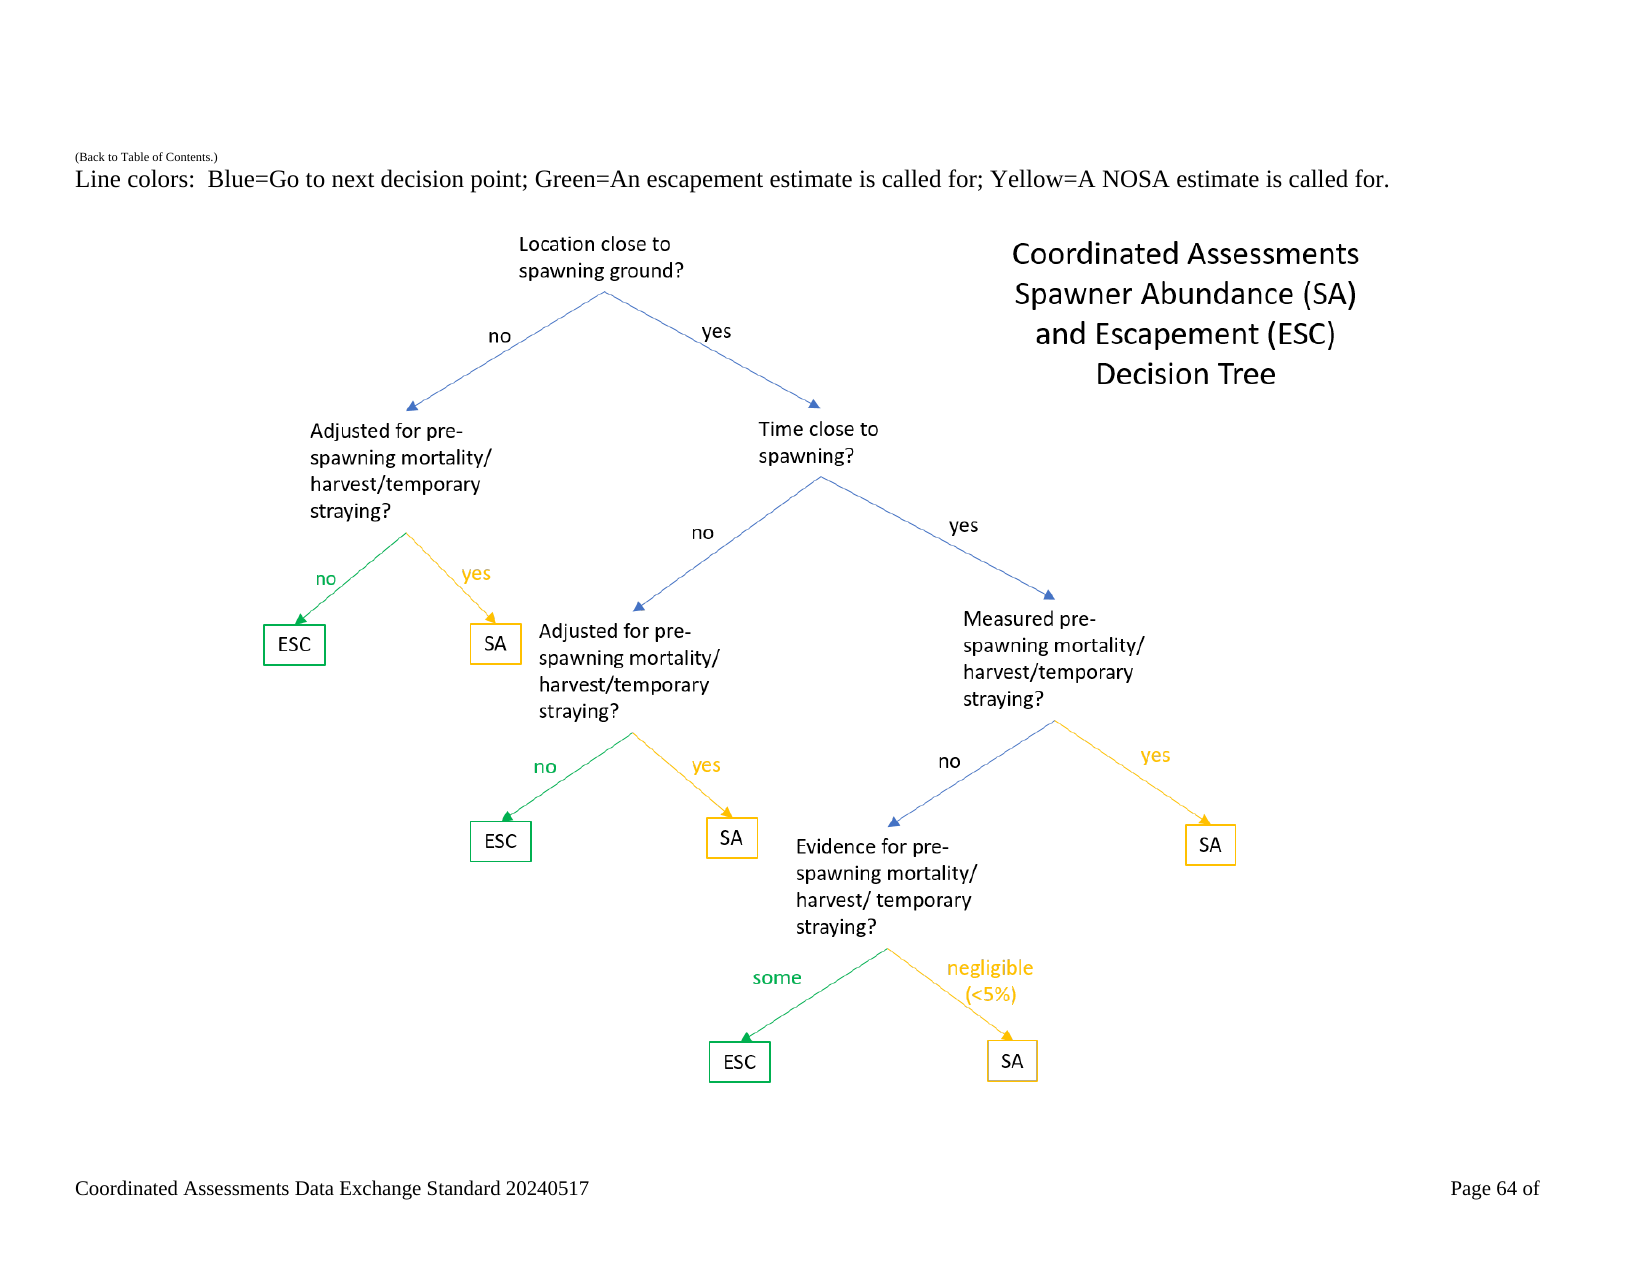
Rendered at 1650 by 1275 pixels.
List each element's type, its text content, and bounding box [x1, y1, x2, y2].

picture [263, 221, 1387, 1089]
text Line colors: Blue=Go to next decision point; Green=An escapement estimate is called for; Yellow=A NOSA estimate is called for. [75, 164, 1575, 193]
text (Back to Table of Contents.) [75, 150, 1575, 164]
